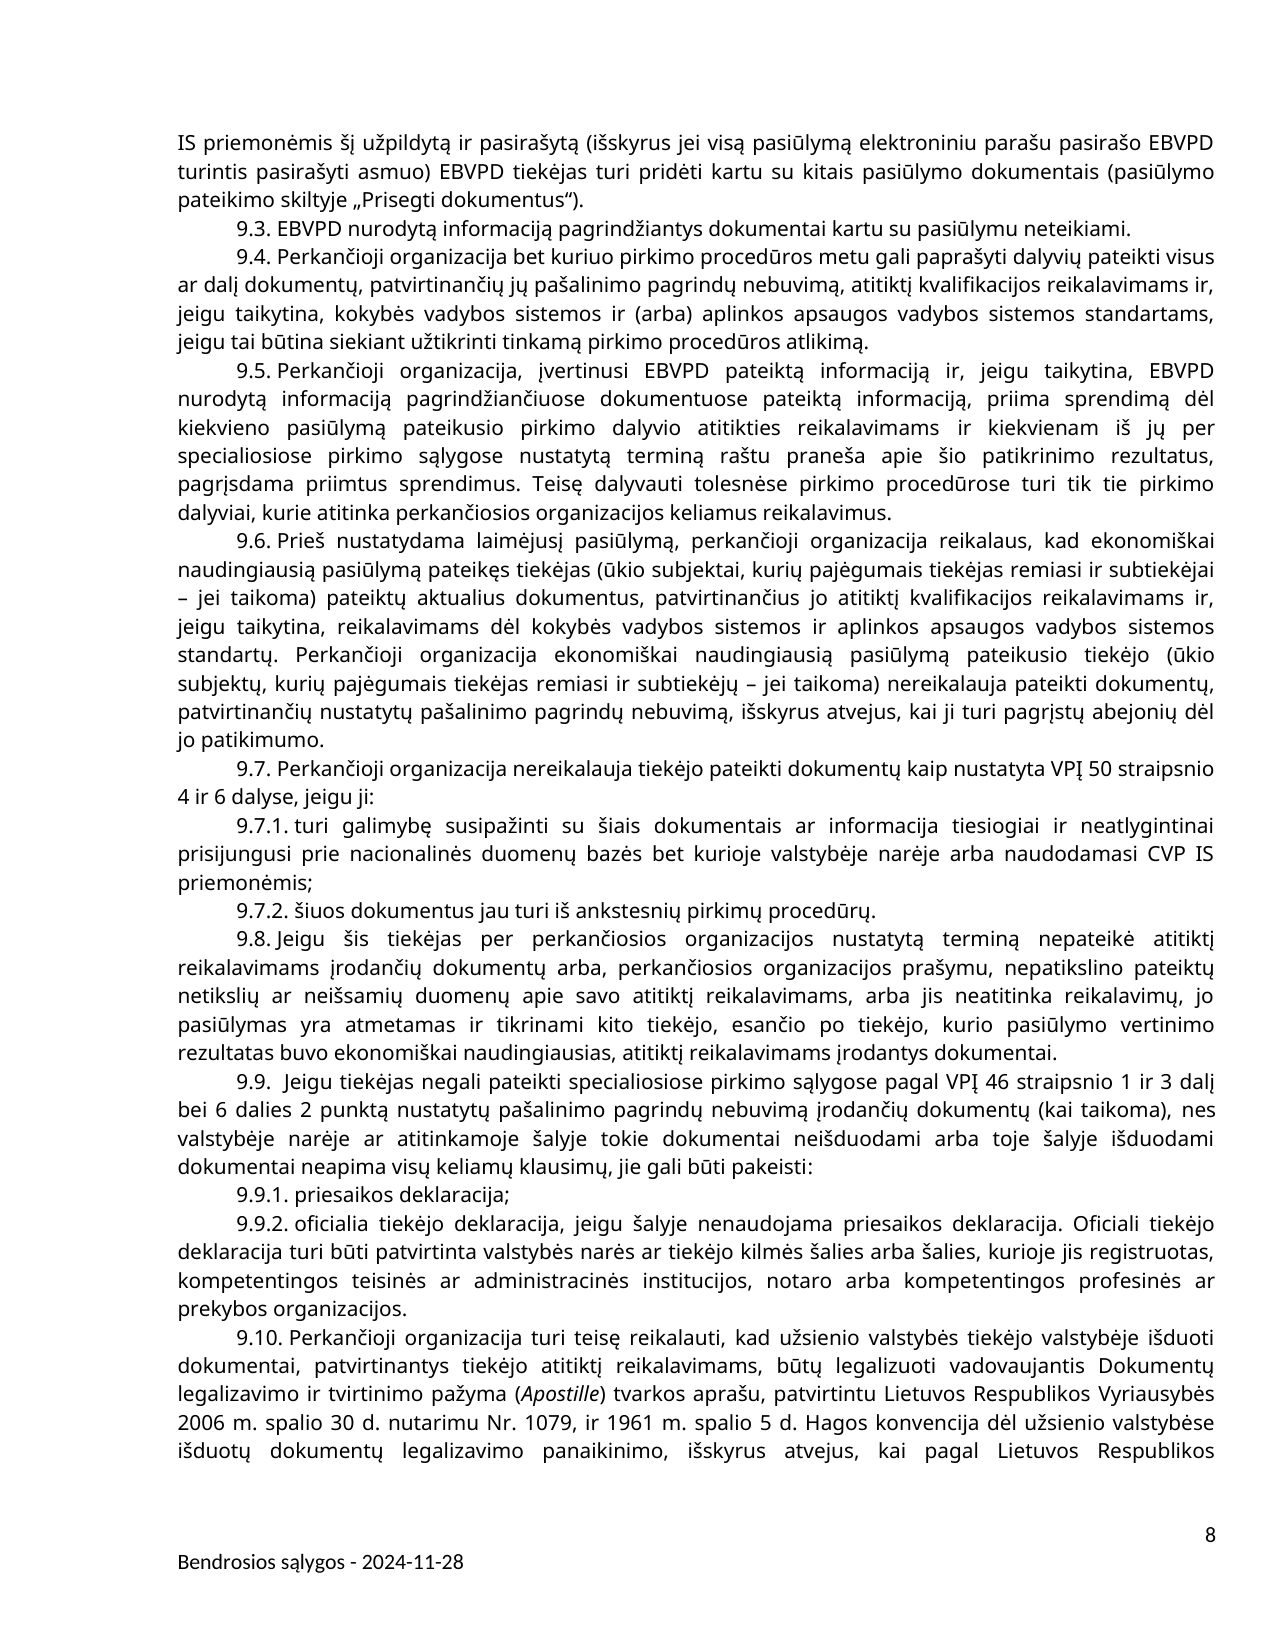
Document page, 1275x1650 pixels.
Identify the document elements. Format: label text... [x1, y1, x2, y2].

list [177, 128, 1216, 214]
list šiuos dokumentus jau turi iš ankstesnių pirkimų procedūrų. [177, 896, 1216, 924]
list priesaikos deklaracija; [177, 1181, 1216, 1209]
list Jeigu tiekėjas negali pateikti specialiosiose pirkimo sąlygose pagal VPĮ 46 straipsnio 1 ir 3 dalį bei 6 dalies 2 punktą nustatytų pašalinimo pagrindų nebuvimą įrodančių dokumentų (kai taikoma), nes valstybėje narėje ar atitinkamoje šalyje tokie dokumentai neišduodami arba toje šalyje išduodami dokumentai neapima visų keliamų klausimų, jie gali būti pakeisti: [177, 1067, 1216, 1181]
list Perkančioji organizacija, įvertinusi EBVPD pateiktą informaciją ir, jeigu taikytina, EBVPD nurodytą informaciją pagrindžiančiuose dokumentuose pateiktą informaciją, priima sprendimą dėl kiekvieno pasiūlymą pateikusio pirkimo dalyvio atitikties reikalavimams ir kiekvienam iš jų per specialiosiose pirkimo sąlygose nustatytą terminą raštu praneša apie šio patikrinimo rezultatus, pagrįsdama priimtus sprendimus. Teisę dalyvauti tolesnėse pirkimo procedūrose turi tik tie pirkimo dalyviai, kurie atitinka perkančiosios organizacijos keliamus reikalavimus. [177, 356, 1216, 526]
list Prieš nustatydama laimėjusį pasiūlymą, perkančioji organizacija reikalaus, kad ekonomiškai naudingiausią pasiūlymą pateikęs tiekėjas (ūkio subjektai, kurių pajėgumais tiekėjas remiasi ir subtiekėjai – jei taikoma) pateiktų aktualius dokumentus, patvirtinančius jo atitiktį kvalifikacijos reikalavimams ir, jeigu taikytina, reikalavimams dėl kokybės vadybos sistemos ir aplinkos apsaugos vadybos sistemos standartų. Perkančioji organizacija ekonomiškai naudingiausią pasiūlymą pateikusio tiekėjo (ūkio subjektų, kurių pajėgumais tiekėjas remiasi ir subtiekėjų – jei taikoma) nereikalauja pateikti dokumentų, patvirtinančių nustatytų pašalinimo pagrindų nebuvimą, išskyrus atvejus, kai ji turi pagrįstų abejonių dėl jo patikimumo. [177, 526, 1216, 754]
list Perkančioji organizacija bet kuriuo pirkimo procedūros metu gali paprašyti dalyvių pateikti visus ar dalį dokumentų, patvirtinančių jų pašalinimo pagrindų nebuvimą, atitiktį kvalifikacijos reikalavimams ir, jeigu taikytina, kokybės vadybos sistemos ir (arba) aplinkos apsaugos vadybos sistemos standartams, jeigu tai būtina siekiant užtikrinti tinkamą pirkimo procedūros atlikimą. [177, 242, 1216, 356]
list oficialia tiekėjo deklaracija, jeigu šalyje nenaudojama priesaikos deklaracija. Oficiali tiekėjo deklaracija turi būti patvirtinta valstybės narės ar tiekėjo kilmės šalies arba šalies, kurioje jis registruotas, kompetentingos teisinės ar administracinės institucijos, notaro arba kompetentingos profesinės ar prekybos organizacijos. [177, 1209, 1216, 1323]
list turi galimybę susipažinti su šiais dokumentais ar informacija tiesiogiai ir neatlygintinai prisijungusi prie nacionalinės duomenų bazės bet kurioje valstybėje narėje arba naudodamasi CVP IS priemonėmis; [177, 811, 1216, 896]
list EBVPD nurodytą informaciją pagrindžiantys dokumentai kartu su pasiūlymu neteikiami. [177, 214, 1216, 242]
list Jeigu šis tiekėjas per perkančiosios organizacijos nustatytą terminą nepateikė atitiktį reikalavimams įrodančių dokumentų arba, perkančiosios organizacijos prašymu, nepatikslino pateiktų netikslių ar neišsamių duomenų apie savo atitiktį reikalavimams, arba jis neatitinka reikalavimų, jo pasiūlymas yra atmetamas ir tikrinami kito tiekėjo, esančio po tiekėjo, kurio pasiūlymo vertinimo rezultatas buvo ekonomiškai naudingiausias, atitiktį reikalavimams įrodantys dokumentai. [177, 924, 1216, 1067]
list Perkančioji organizacija nereikalauja tiekėjo pateikti dokumentų kaip nustatyta VPĮ 50 straipsnio 4 ir 6 dalyse, jeigu ji: [177, 754, 1216, 811]
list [177, 1323, 1216, 1465]
